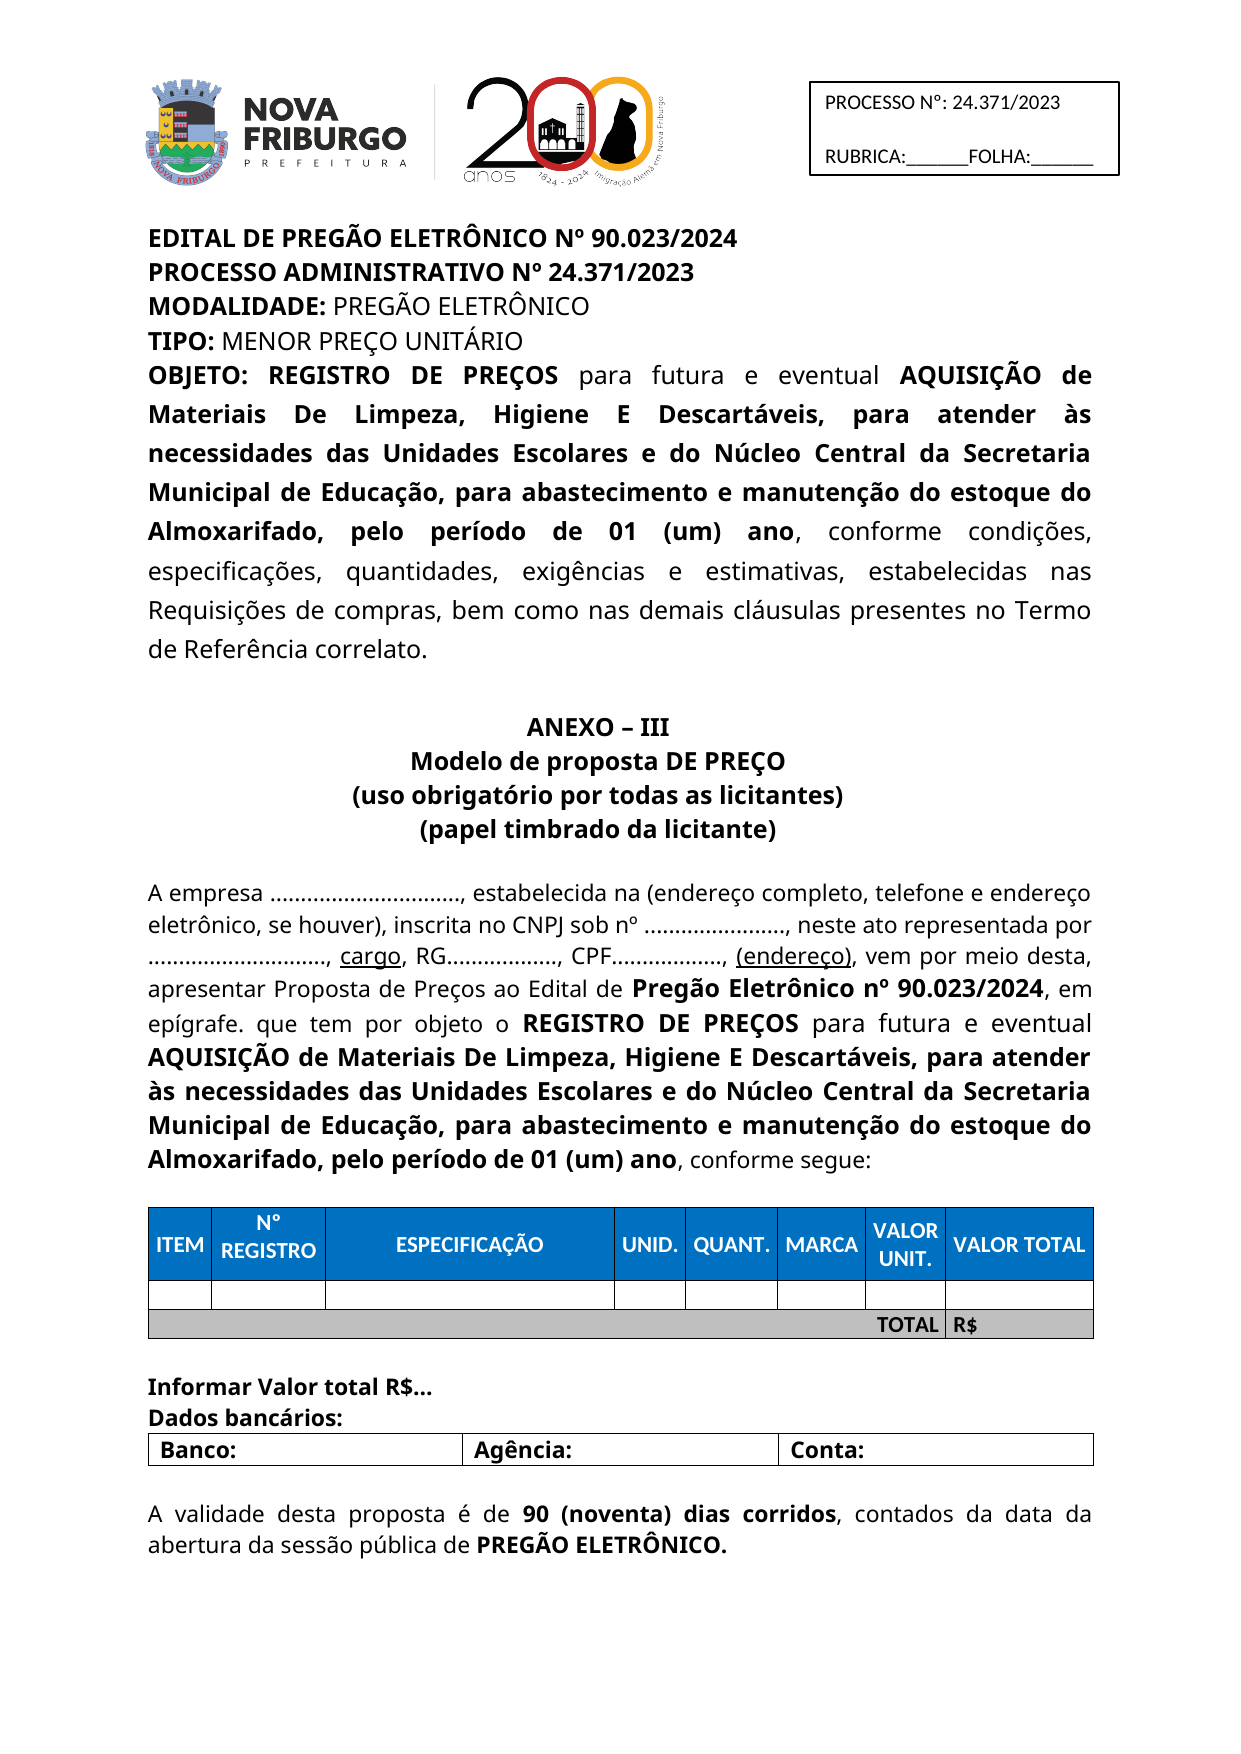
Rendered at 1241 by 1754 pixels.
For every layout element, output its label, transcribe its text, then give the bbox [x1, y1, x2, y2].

table_cell R$ [946, 1310, 1093, 1338]
text PROCESSO ADMINISTRATIVO Nº 24.371/2023 [148, 255, 1092, 289]
table_header VALOR TOTAL [946, 1208, 1093, 1280]
table_header QUANT. [686, 1208, 777, 1280]
text TIPO: MENOR PREÇO UNITÁRIO [148, 323, 1092, 357]
table_header Conta: [779, 1434, 1093, 1465]
table_cell [778, 1281, 865, 1309]
table_header Nº REGISTRO [212, 1208, 325, 1280]
table_cell [615, 1281, 685, 1309]
table_cell [946, 1281, 1093, 1309]
table_cell [686, 1281, 777, 1309]
text (papel timbrado da licitante) [103, 812, 1092, 846]
text Modelo de proposta DE PREÇO [103, 744, 1092, 778]
table_header VALOR UNIT. [866, 1208, 945, 1280]
table_header Agência: [463, 1434, 778, 1465]
text ANEXO – III [103, 710, 1092, 744]
table_cell [326, 1281, 614, 1309]
text Informar Valor total R$... [148, 1371, 1092, 1402]
table_header UNID. [615, 1208, 685, 1280]
text A validade desta proposta é de 90 (noventa) dias corridos, contados da data da abertura da sessão pública de PREGÃO ELETRÔNICO. [148, 1498, 1092, 1560]
text MODALIDADE: PREGÃO ELETRÔNICO [148, 289, 1092, 323]
text OBJETO: REGISTRO DE PREÇOS para futura e eventual AQUISIÇÃO de Materiais De Limpeza, Higiene E Descartáveis, para atender às necessidades das Unidades Escolares e do Núcleo Central da Secretaria Municipal de Educação, para abastecimento e manutenção do estoque do Almoxarifado, pelo período de 01 (um) ano, conforme condições, especificações, quantidades, exigências e estimativas, estabelecidas nas Requisições de compras, bem como nas demais cláusulas presentes no Termo de Referência correlato. [148, 357, 1092, 666]
picture [118, 44, 697, 215]
text (uso obrigatório por todas as licitantes) [103, 778, 1092, 812]
table_cell [212, 1281, 325, 1309]
table_header ITEM [149, 1208, 211, 1280]
table_header MARCA [778, 1208, 865, 1280]
list A empresa ..............................., estabelecida na (endereço completo, telefone e endereço eletrônico, se houver), inscrita no CNPJ sob nº ......................., neste ato representada por ............................., cargo, RG.................., CPF.................., (endereço), vem por meio desta, apresentar Proposta de Preços ao Edital de Pregão Eletrônico nº 90.023/2024, em epígrafe. que tem por objeto o REGISTRO DE PREÇOS para futura e eventual AQUISIÇÃO de Materiais De Limpeza, Higiene E Descartáveis, para atender às necessidades das Unidades Escolares e do Núcleo Central da Secretaria Municipal de Educação, para abastecimento e manutenção do estoque do Almoxarifado, pelo período de 01 (um) ano, conforme segue: [148, 877, 1092, 1176]
table_cell [149, 1281, 211, 1309]
table_header ESPECIFICAÇÃO [326, 1208, 614, 1280]
text Dados bancários: [148, 1402, 1092, 1433]
text EDITAL DE PREGÃO ELETRÔNICO Nº 90.023/2024 [148, 221, 1092, 255]
table_header Banco: [149, 1434, 462, 1465]
table_cell [866, 1281, 945, 1309]
table_cell TOTAL [149, 1310, 945, 1338]
